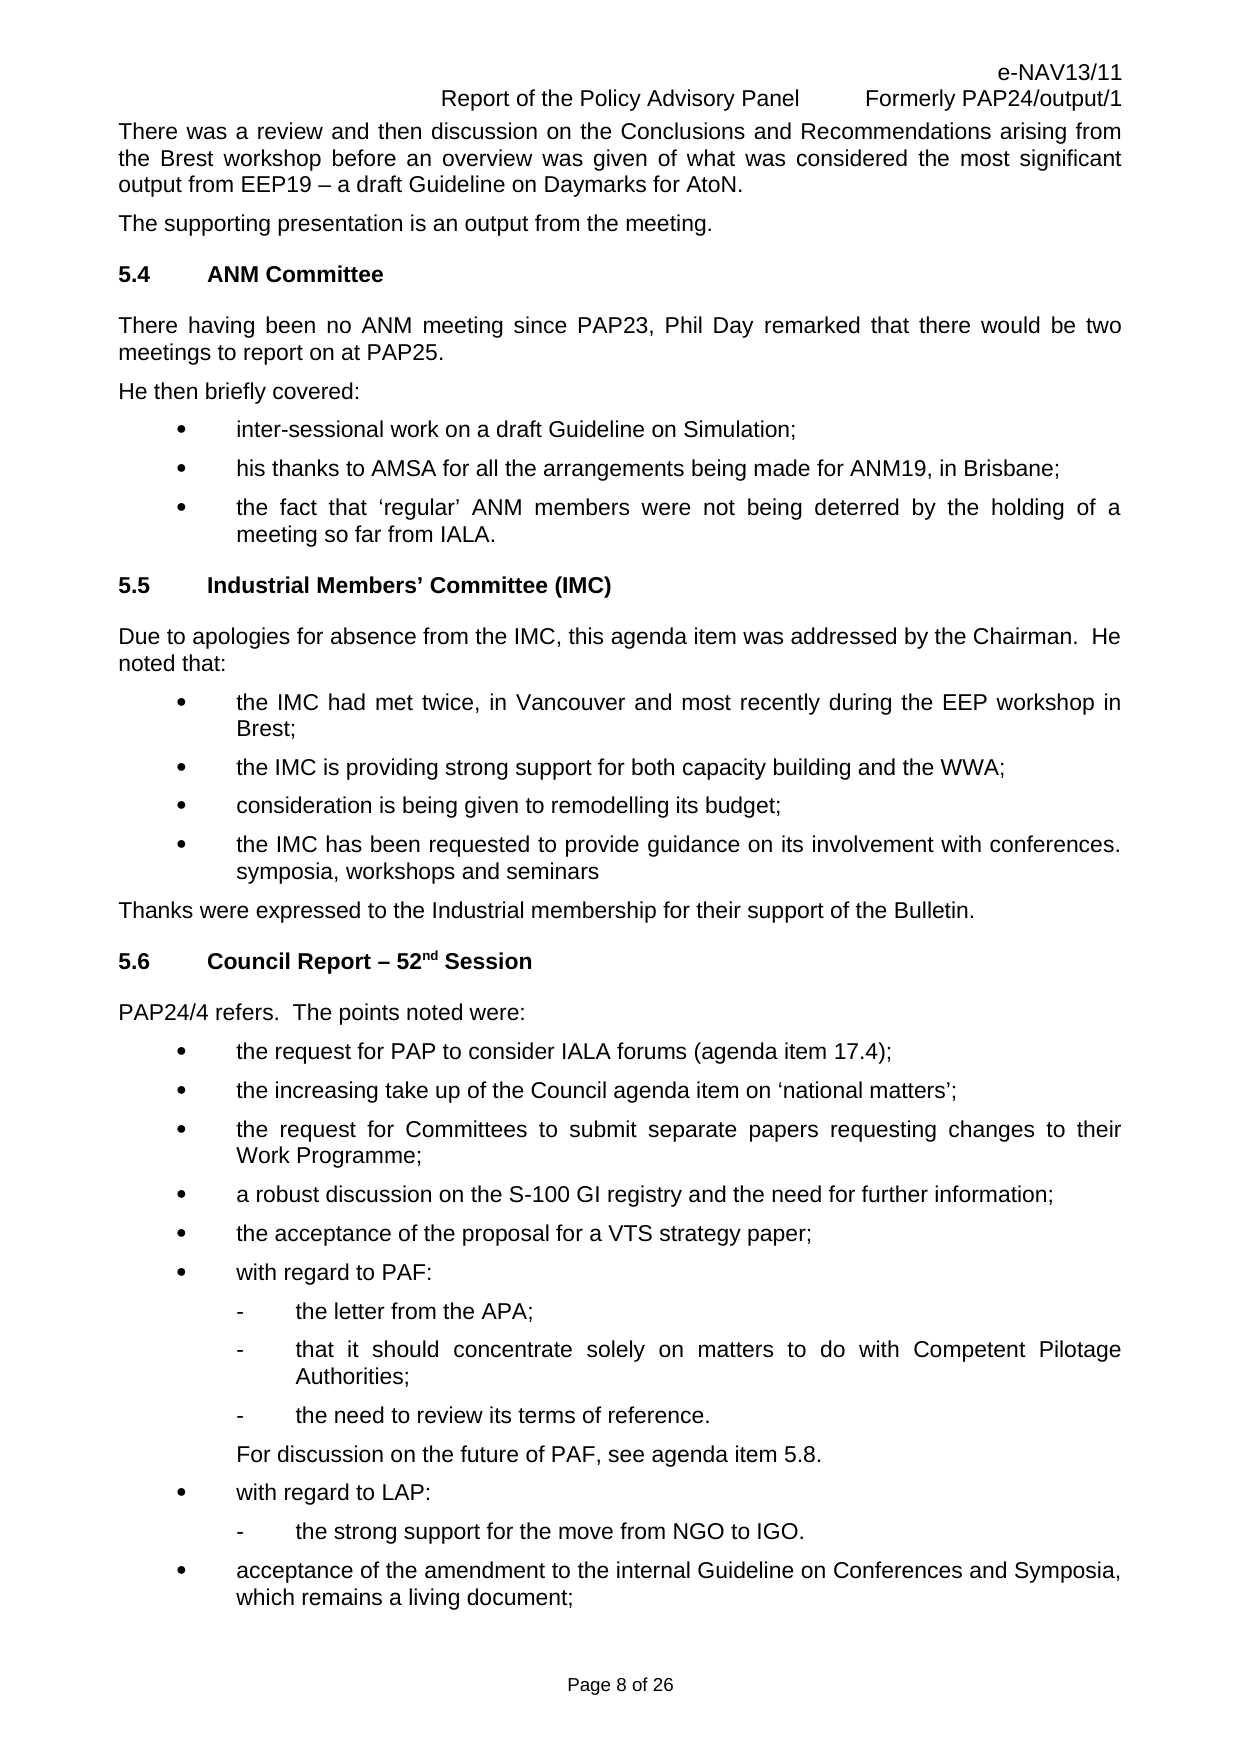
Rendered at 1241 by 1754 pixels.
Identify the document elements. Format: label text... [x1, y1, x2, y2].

text the acceptance of the proposal for a VTS strategy paper; [177, 1220, 1122, 1246]
text his thanks to AMSA for all the arrangements being made for ANM19, in Brisbane; [177, 455, 1122, 482]
text He then briefly covered: [118, 378, 1122, 404]
list the letter from the APA; [236, 1298, 1122, 1324]
text Due to apologies for absence from the IMC, this agenda item was addressed by the Chairman. He noted that: [118, 623, 1122, 676]
text the request for PAP to consider IALA forums (agenda item 17.4); [177, 1038, 1122, 1064]
text For discussion on the future of PAF, see agenda item 5.8. [236, 1441, 1122, 1467]
text the IMC had met twice, in Vancouver and most recently during the EEP workshop in Brest; [177, 688, 1122, 741]
text There having been no ANM meeting since PAP23, Phil Day remarked that there would be two meetings to report on at PAP25. [118, 312, 1122, 365]
subtitle Industrial Members’ Committee (IMC) [118, 572, 1122, 598]
text the request for Committees to submit separate papers requesting changes to their Work Programme; [177, 1116, 1122, 1168]
text the IMC is providing strong support for both capacity building and the WWA; [177, 754, 1122, 780]
text inter-sessional work on a draft Guideline on Simulation; [177, 416, 1122, 443]
list the need to review its terms of reference. [236, 1402, 1122, 1428]
text acceptance of the amendment to the internal Guideline on Conferences and Symposia, which remains a living document; [177, 1557, 1122, 1610]
text the IMC has been requested to provide guidance on its involvement with conferences. symposia, workshops and seminars [177, 831, 1122, 884]
subtitle Council Report – 52nd Session [118, 948, 1122, 974]
text consideration is being given to remodelling its budget; [177, 792, 1122, 819]
text the strong support for the move from NGO to IGO. [236, 1518, 1122, 1544]
text the increasing take up of the Council agenda item on ‘national matters’; [177, 1077, 1122, 1103]
text with regard to LAP: [177, 1479, 1122, 1506]
text with regard to PAF: [177, 1259, 1122, 1285]
text a robust discussion on the S-100 GI registry and the need for further information; [177, 1181, 1122, 1207]
text Thanks were expressed to the Industrial membership for their support of the Bulletin. [118, 897, 1122, 923]
list that it should concentrate solely on matters to do with Competent Pilotage Authorities; [236, 1336, 1122, 1389]
text There was a review and then discussion on the Conclusions and Recommendations arising from the Brest workshop before an overview was given of what was considered the most significant output from EEP19 – a draft Guideline on Daymarks for AtoN. [118, 118, 1122, 197]
subtitle ANM Committee [118, 261, 1122, 287]
text the fact that ‘regular’ ANM members were not being deterred by the holding of a meeting so far from IALA. [177, 494, 1122, 547]
text PAP24/4 refers. The points noted were: [118, 999, 1122, 1026]
text The supporting presentation is an output from the meeting. [118, 210, 1122, 236]
